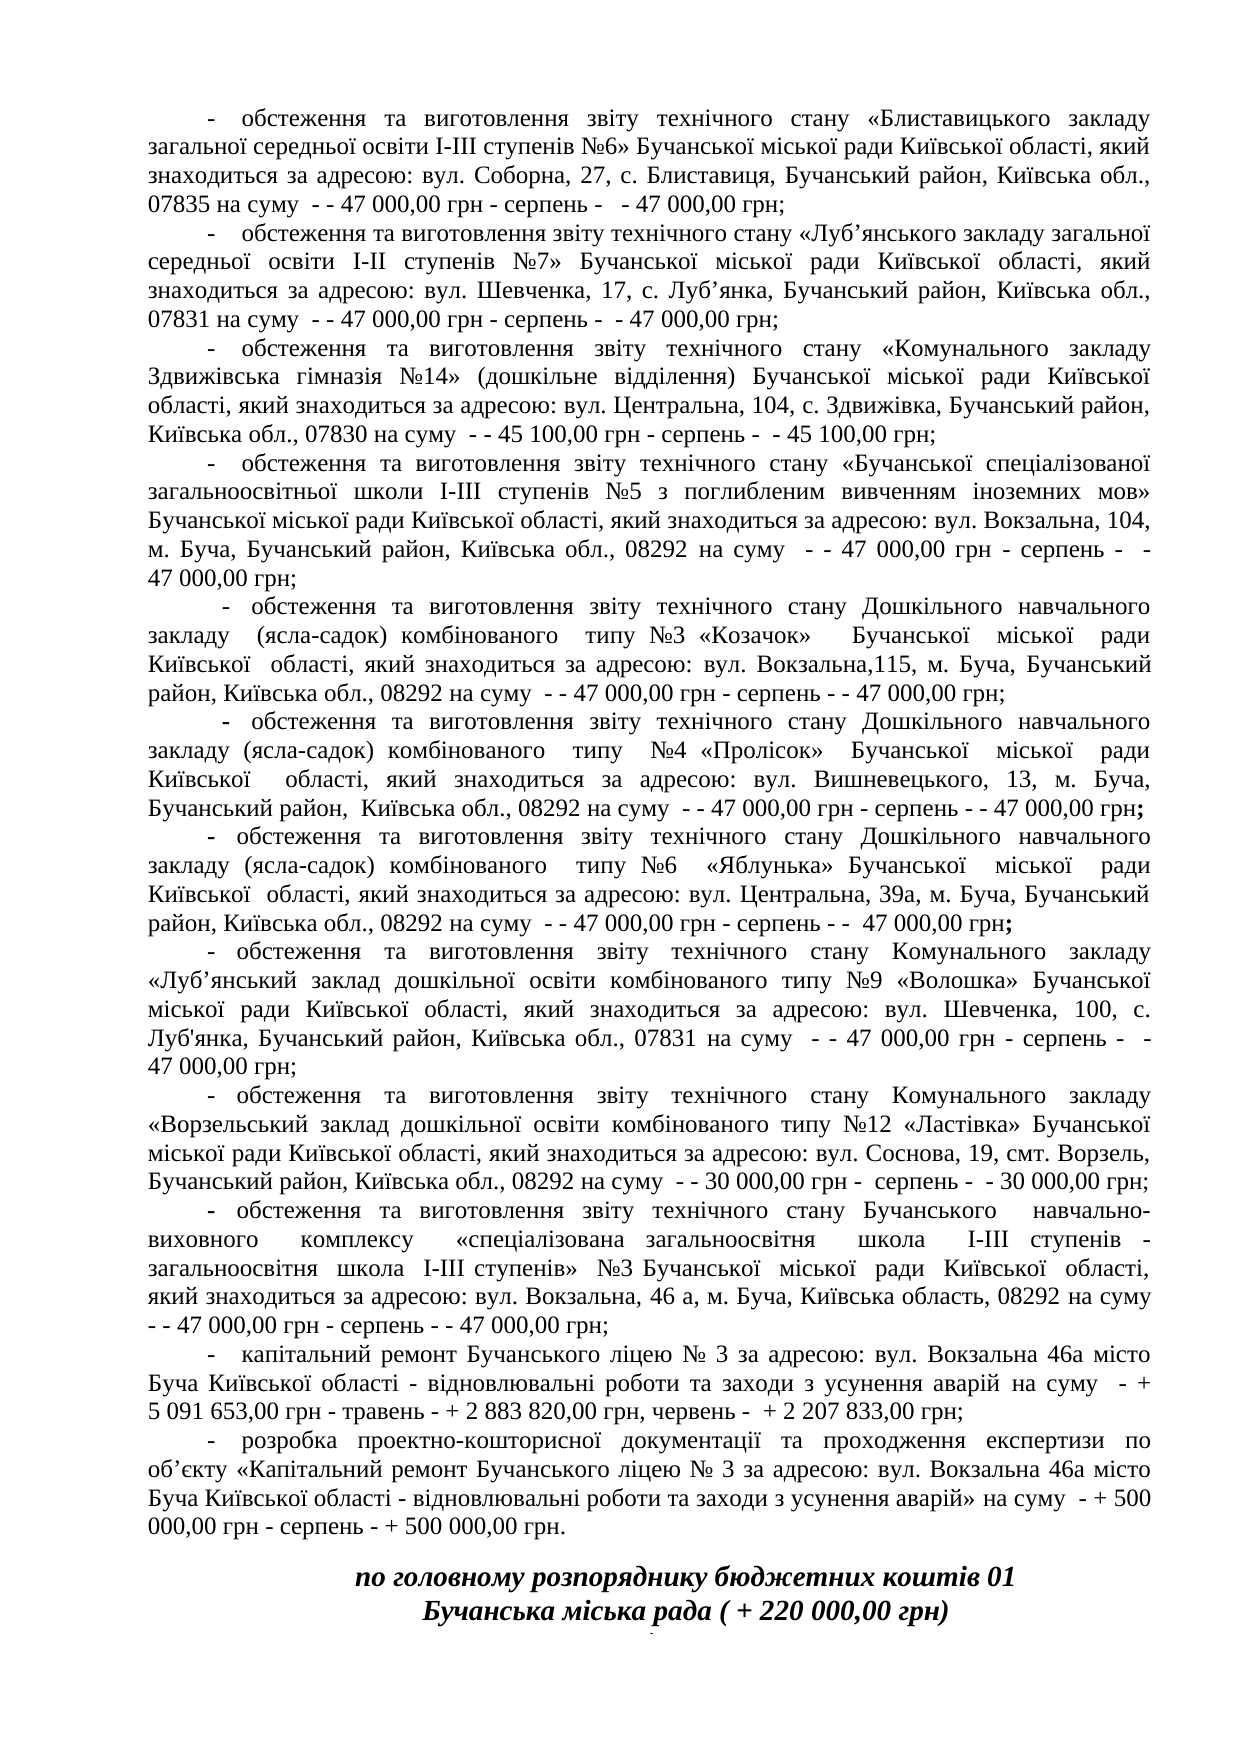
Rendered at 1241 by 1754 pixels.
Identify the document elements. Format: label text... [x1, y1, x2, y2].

list обстеження та виготовлення звіту технічного стану «Блиставицького закладу загальної середньої освіти І-ІІІ ступенів №6» Бучанської міської ради Київської області, який знаходиться за адресою: вул. Соборна, 27, с. Блиставиця, Бучанський район, Київська обл., 07835 на суму - - 47 000,00 грн - серпень - - 47 000,00 грн; [148, 103, 1152, 218]
list обстеження та виготовлення звіту технічного стану Бучанського навчально-виховного комплексу «спеціалізована загальноосвітня школа І-ІІІ ступенів - загальноосвітня школа І-ІІІ ступенів» №3 Бучанської міської ради Київської області, який знаходиться за адресою: вул. Вокзальна, 46 а, м. Буча, Київська область, 08292 на суму - - 47 000,00 грн - серпень - - 47 000,00 грн; [148, 1195, 1152, 1339]
list обстеження та виготовлення звіту технічного стану «Комунального закладу Здвижівська гімназія №14» (дошкільне відділення) Бучанської міської ради Київської області, який знаходиться за адресою: вул. Центральна, 104, с. Здвижівка, Бучанський район, Київська обл., 07830 на суму - - 45 100,00 грн - серпень - - 45 100,00 грн; [148, 333, 1152, 448]
list обстеження та виготовлення звіту технічного стану Дошкільного навчального закладу (ясла-садок) комбінованого типу №4 «Пролісок» Бучанської міської ради Київської області, який знаходиться за адресою: вул. Вишневецького, 13, м. Буча, Бучанський район, Київська обл., 08292 на суму - - 47 000,00 грн - серпень - - 47 000,00 грн; [148, 706, 1152, 821]
list обстеження та виготовлення звіту технічного стану «Бучанської спеціалізованої загальноосвітньої школи І-ІІІ ступенів №5 з поглибленим вивченням іноземних мов» Бучанської міської ради Київської області, який знаходиться за адресою: вул. Вокзальна, 104, м. Буча, Бучанський район, Київська обл., 08292 на суму - - 47 000,00 грн - серпень - - 47 000,00 грн; [148, 448, 1152, 591]
text Бучанська міська рада ( + 220 000,00 грн) [223, 1593, 1152, 1626]
list обстеження та виготовлення звіту технічного стану «Луб’янського закладу загальної середньої освіти І-ІІ ступенів №7» Бучанської міської ради Київської області, який знаходиться за адресою: вул. Шевченка, 17, с. Луб’янка, Бучанський район, Київська обл., 07831 на суму - - 47 000,00 грн - серпень - - 47 000,00 грн; [148, 218, 1152, 333]
list обстеження та виготовлення звіту технічного стану Дошкільного навчального закладу (ясла-садок) комбінованого типу №3 «Козачок» Бучанської міської ради Київської області, який знаходиться за адресою: вул. Вокзальна,115, м. Буча, Бучанський район, Київська обл., 08292 на суму - - 47 000,00 грн - серпень - - 47 000,00 грн; [148, 591, 1152, 706]
list капітальний ремонт Бучанського ліцею № 3 за адресою: вул. Вокзальна 46а місто Буча Київської області - відновлювальні роботи та заходи з усунення аварій на суму - + 5 091 653,00 грн - травень - + 2 883 820,00 грн, червень - + 2 207 833,00 грн; [148, 1339, 1152, 1425]
text по головному розпоряднику бюджетних коштів 01 [223, 1559, 1152, 1593]
list обстеження та виготовлення звіту технічного стану Дошкільного навчального закладу (ясла-садок) комбінованого типу №6 «Яблунька» Бучанської міської ради Київської області, який знаходиться за адресою: вул. Центральна, 39а, м. Буча, Бучанський район, Київська обл., 08292 на суму - - 47 000,00 грн - серпень - - 47 000,00 грн; [148, 821, 1152, 936]
list розробка проектно-кошторисної документації та проходження експертизи по об’єкту «Капітальний ремонт Бучанського ліцею № 3 за адресою: вул. Вокзальна 46а місто Буча Київської області - відновлювальні роботи та заходи з усунення аварій» на суму - + 500 000,00 грн - серпень - + 500 000,00 грн. [148, 1425, 1152, 1540]
list обстеження та виготовлення звіту технічного стану Комунального закладу «Луб’янський заклад дошкільної освіти комбінованого типу №9 «Волошка» Бучанської міської ради Київської області, який знаходиться за адресою: вул. Шевченка, 100, с. Луб'янка, Бучанський район, Київська обл., 07831 на суму - - 47 000,00 грн - серпень - - 47 000,00 грн; [148, 936, 1152, 1080]
list обстеження та виготовлення звіту технічного стану Комунального закладу «Ворзельський заклад дошкільної освіти комбінованого типу №12 «Ластівка» Бучанської міської ради Київської області, який знаходиться за адресою: вул. Соснова, 19, смт. Ворзель, Бучанський район, Київська обл., 08292 на суму - - 30 000,00 грн - серпень - - 30 000,00 грн; [148, 1080, 1152, 1195]
